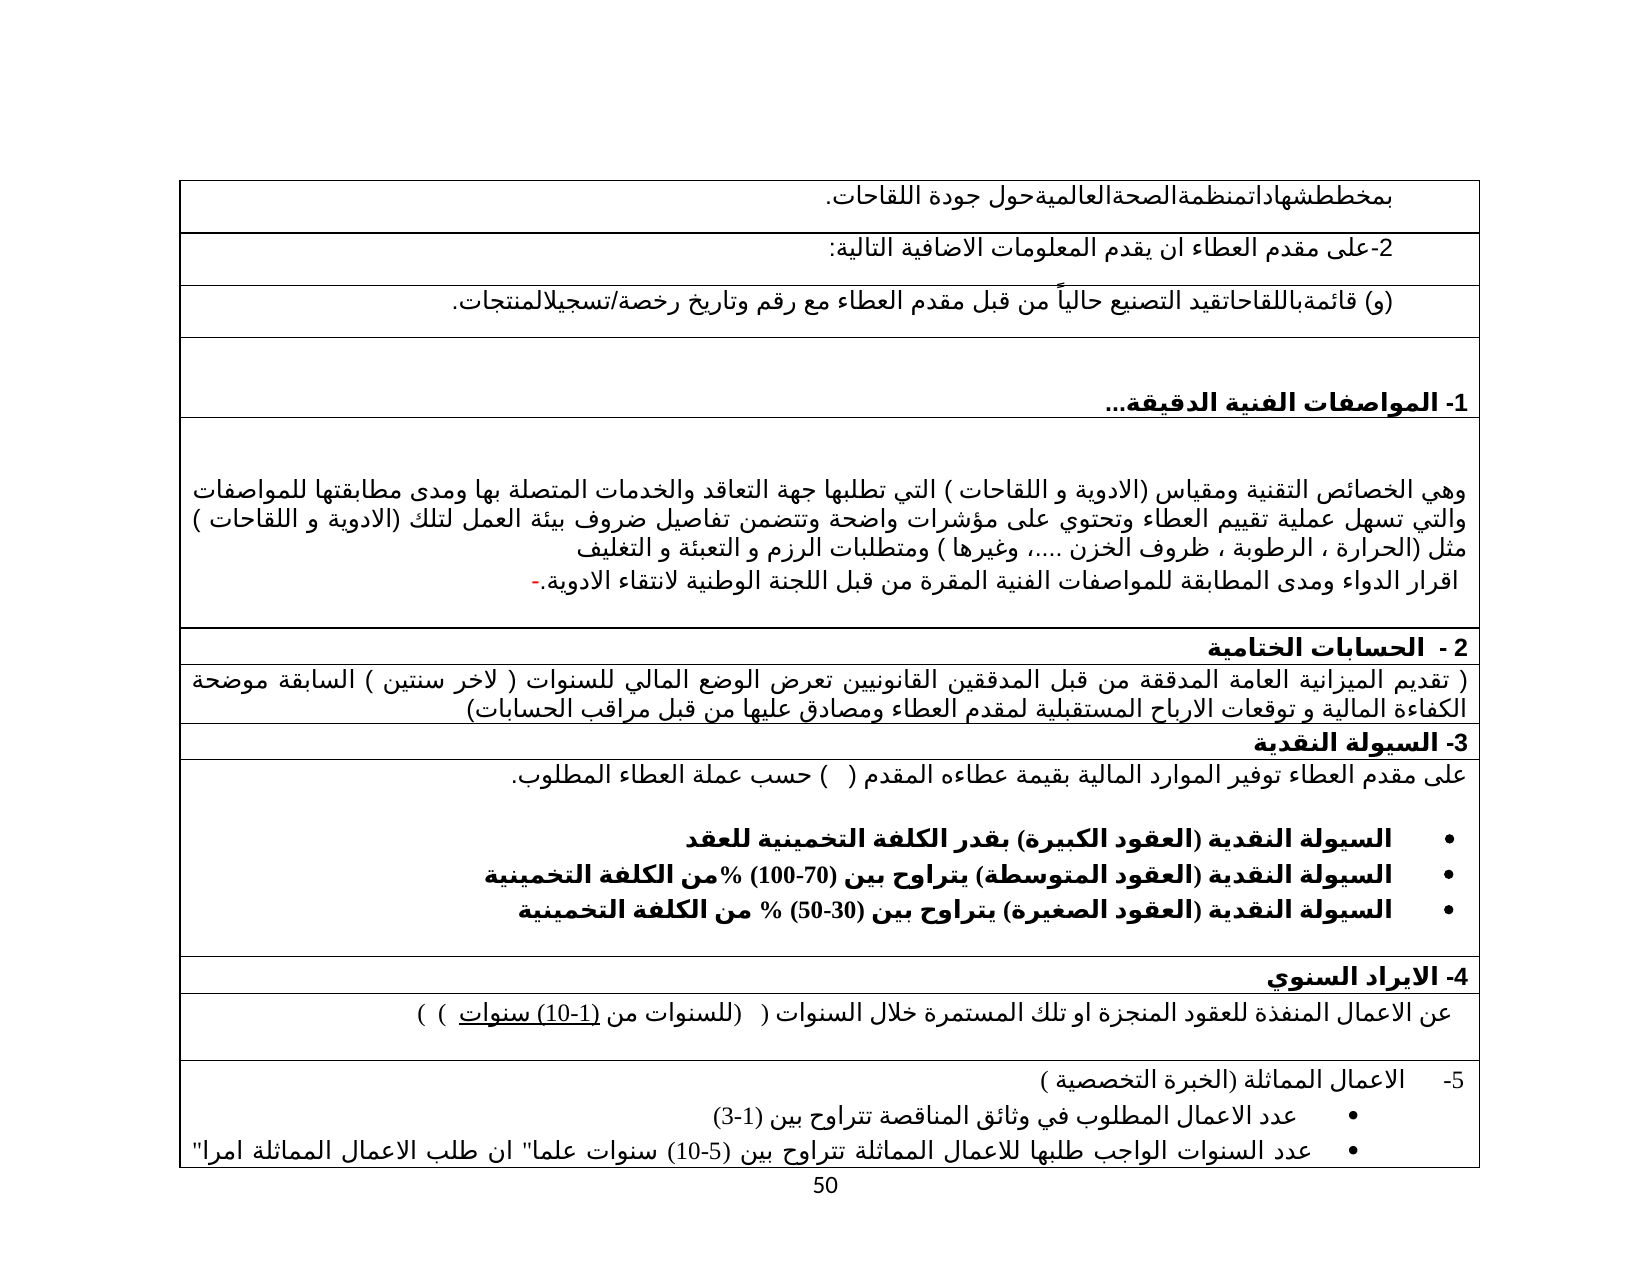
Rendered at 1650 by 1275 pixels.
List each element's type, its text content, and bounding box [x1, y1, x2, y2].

table_cell 2-على مقدم العطاء ان يقدم المعلومات الاضافية التالية: [181, 234, 1479, 285]
table_cell 4- الايراد السنوي [181, 957, 1479, 992]
table_cell (و) قائمةباللقاحاتقيد التصنيع حالياً من قبل مقدم العطاء مع رقم وتاريخ رخصة/تسجيلالمنتجات. [181, 286, 1479, 337]
table_cell ( تقديم الميزانية العامة المدققة من قبل المدققين القانونيين تعرض الوضع المالي للسنوات ( لاخر سنتين ) السابقة موضحة الكفاءة المالية و توقعات الارباح المستقبلية لمقدم العطاء ومصادق عليها من قبل مراقب الحسابات) [181, 665, 1479, 722]
table_cell على مقدم العطاء توفير الموارد المالية بقيمة عطاءه المقدم ( ) حسب عملة العطاء المطلوب. السيولة النقدية (العقود الكبيرة) بقدر الكلفة التخمينية للعقد السيولة النقدية (العقود المتوسطة) يتراوح بين (70-100) %من الكلفة التخمينية السيولة النقدية (العقود الصغيرة) يتراوح بين (30-50) % من الكلفة التخمينية [181, 760, 1479, 956]
table_cell عن الاعمال المنفذة للعقود المنجزة او تلك المستمرة خلال السنوات ( (للسنوات من (1-10) سنوات ) ) [181, 994, 1479, 1059]
table_cell 1- المواصفات الفنية الدقيقة... [181, 338, 1479, 417]
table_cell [181, 1061, 1479, 1167]
table_cell (هـ) ان يكون حائزاً على تصريح منقبلالسلطةالمختصةفيبلدالتصنيعوفقاًللقرار رقم WHA 28 65 (2) المتعلق بمخططشهاداتمنظمةالصحةالعالميةحول جودة اللقاحات. [181, 181, 1479, 232]
table_cell وهي الخصائص التقنية ومقياس (الادوية و اللقاحات ) التي تطلبها جهة التعاقد والخدمات المتصلة بها ومدى مطابقتها للمواصفات والتي تسهل عملية تقييم العطاء وتحتوي على مؤشرات واضحة وتتضمن تفاصيل ضروف بيئة العمل لتلك (الادوية و اللقاحات ) مثل (الحرارة ، الرطوبة ، ظروف الخزن ....، وغيرها ) ومتطلبات الرزم و التعبئة و التغليف اقرار الدواء ومدى المطابقة للمواصفات الفنية المقرة من قبل اللجنة الوطنية لانتقاء الادوية.- [181, 418, 1479, 627]
table_cell 2 - الحسابات الختامية [181, 629, 1479, 664]
table_cell 3- السيولة النقدية [181, 724, 1479, 759]
